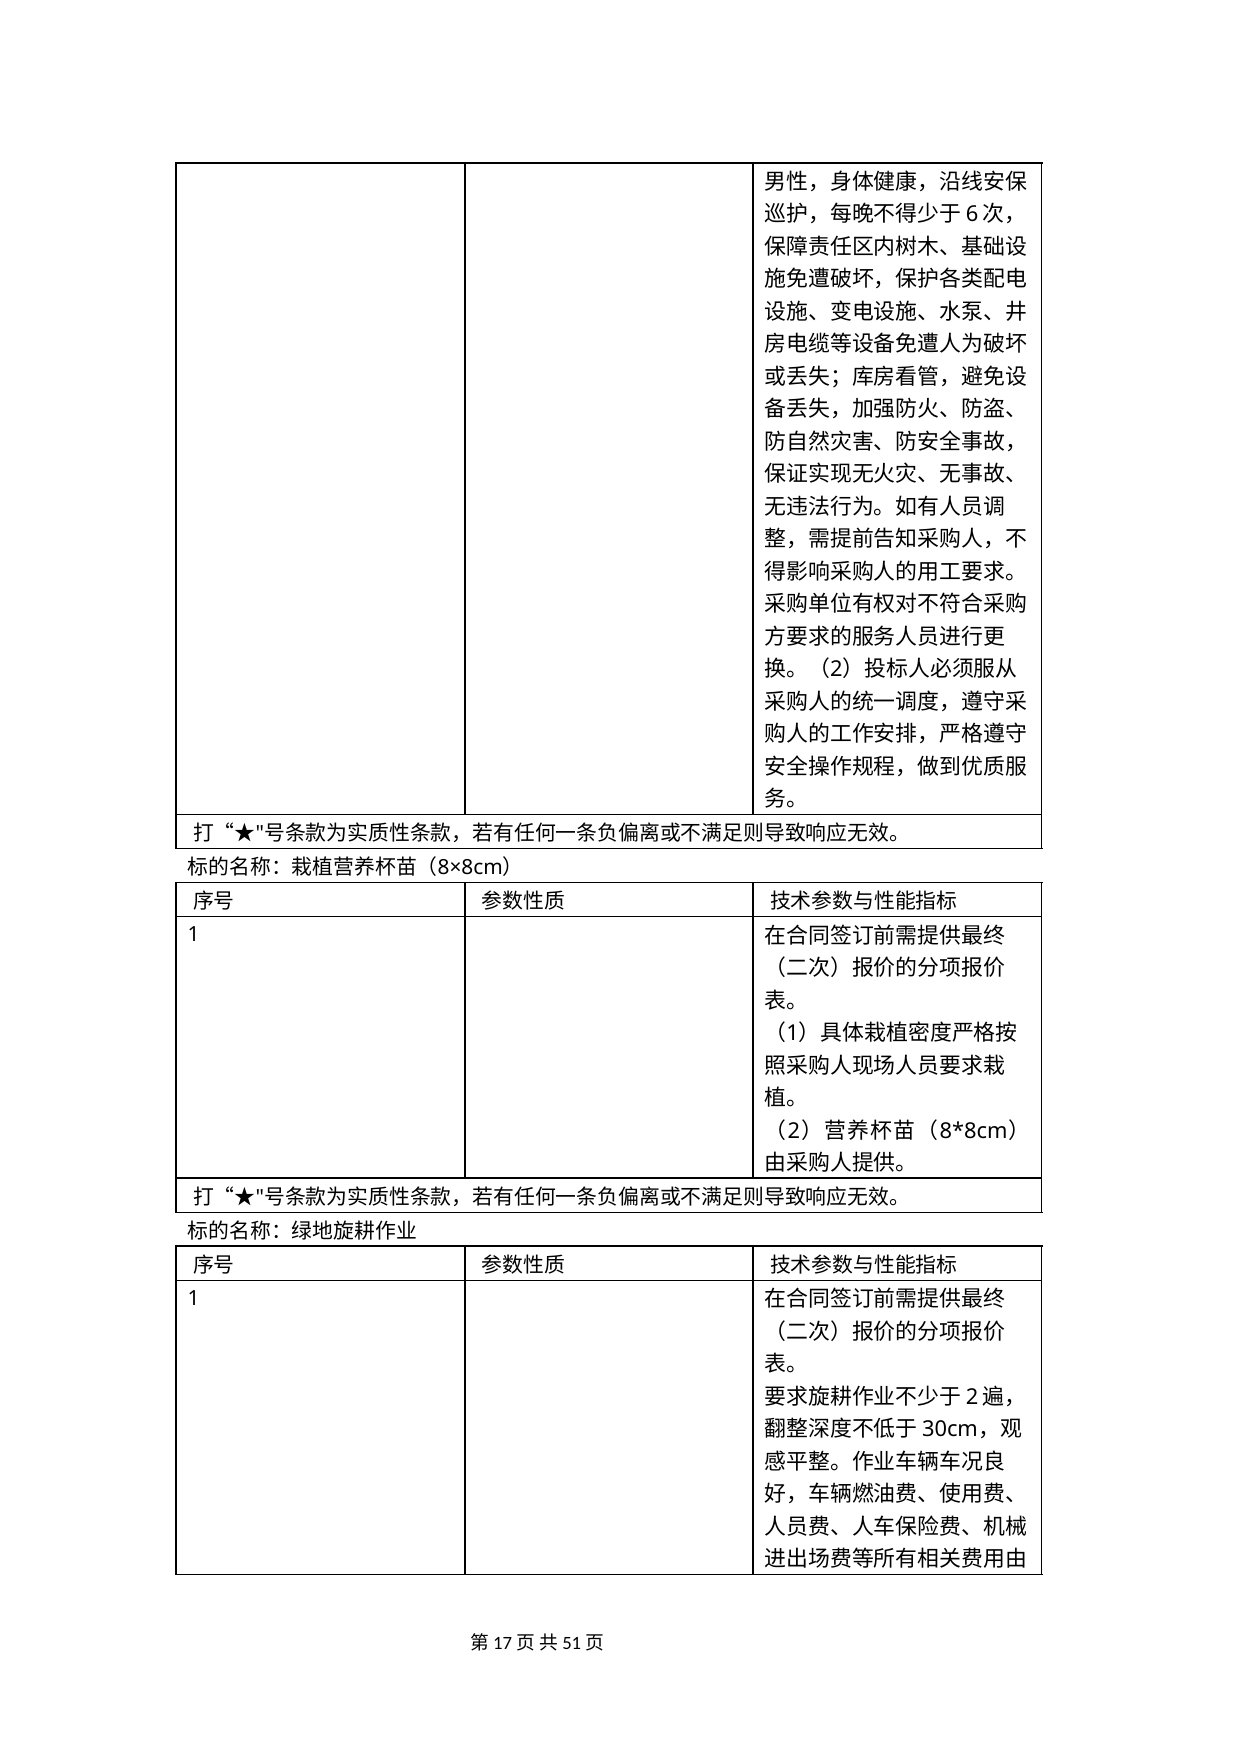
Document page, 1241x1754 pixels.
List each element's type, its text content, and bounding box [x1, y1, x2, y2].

table_header 技术参数与性能指标 [754, 883, 1041, 916]
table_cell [754, 1281, 1041, 1573]
table_cell 1 [177, 1281, 464, 1573]
table_header 参数性质 [466, 883, 752, 916]
table_cell [466, 917, 752, 1177]
table_cell 1 [177, 164, 464, 813]
table_cell 打“★"号条款为实质性条款，若有任何一条负偏离或不满足则导致响应无效。 [177, 1179, 1041, 1211]
text 标的名称：绿地旋耕作业 [187, 1213, 1053, 1245]
table_cell 1 [177, 917, 464, 1177]
text 标的名称：栽植营养杯苗（8×8cm） [187, 849, 1053, 882]
table_header 序号 [177, 1247, 464, 1279]
table_cell [466, 1281, 752, 1573]
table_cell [754, 164, 1041, 813]
table_header 参数性质 [466, 1247, 752, 1279]
table_cell 打“★"号条款为实质性条款，若有任何一条负偏离或不满足则导致响应无效。 [177, 815, 1041, 848]
table_cell 在合同签订前需提供最终（二次）报价的分项报价表。 （1）具体栽植密度严格按照采购人现场人员要求栽植。 （2）营养杯苗（8*8cm）由采购人提供。 [754, 917, 1041, 1177]
table_header 序号 [177, 883, 464, 916]
table_cell [466, 164, 752, 813]
table_header 技术参数与性能指标 [754, 1247, 1041, 1279]
